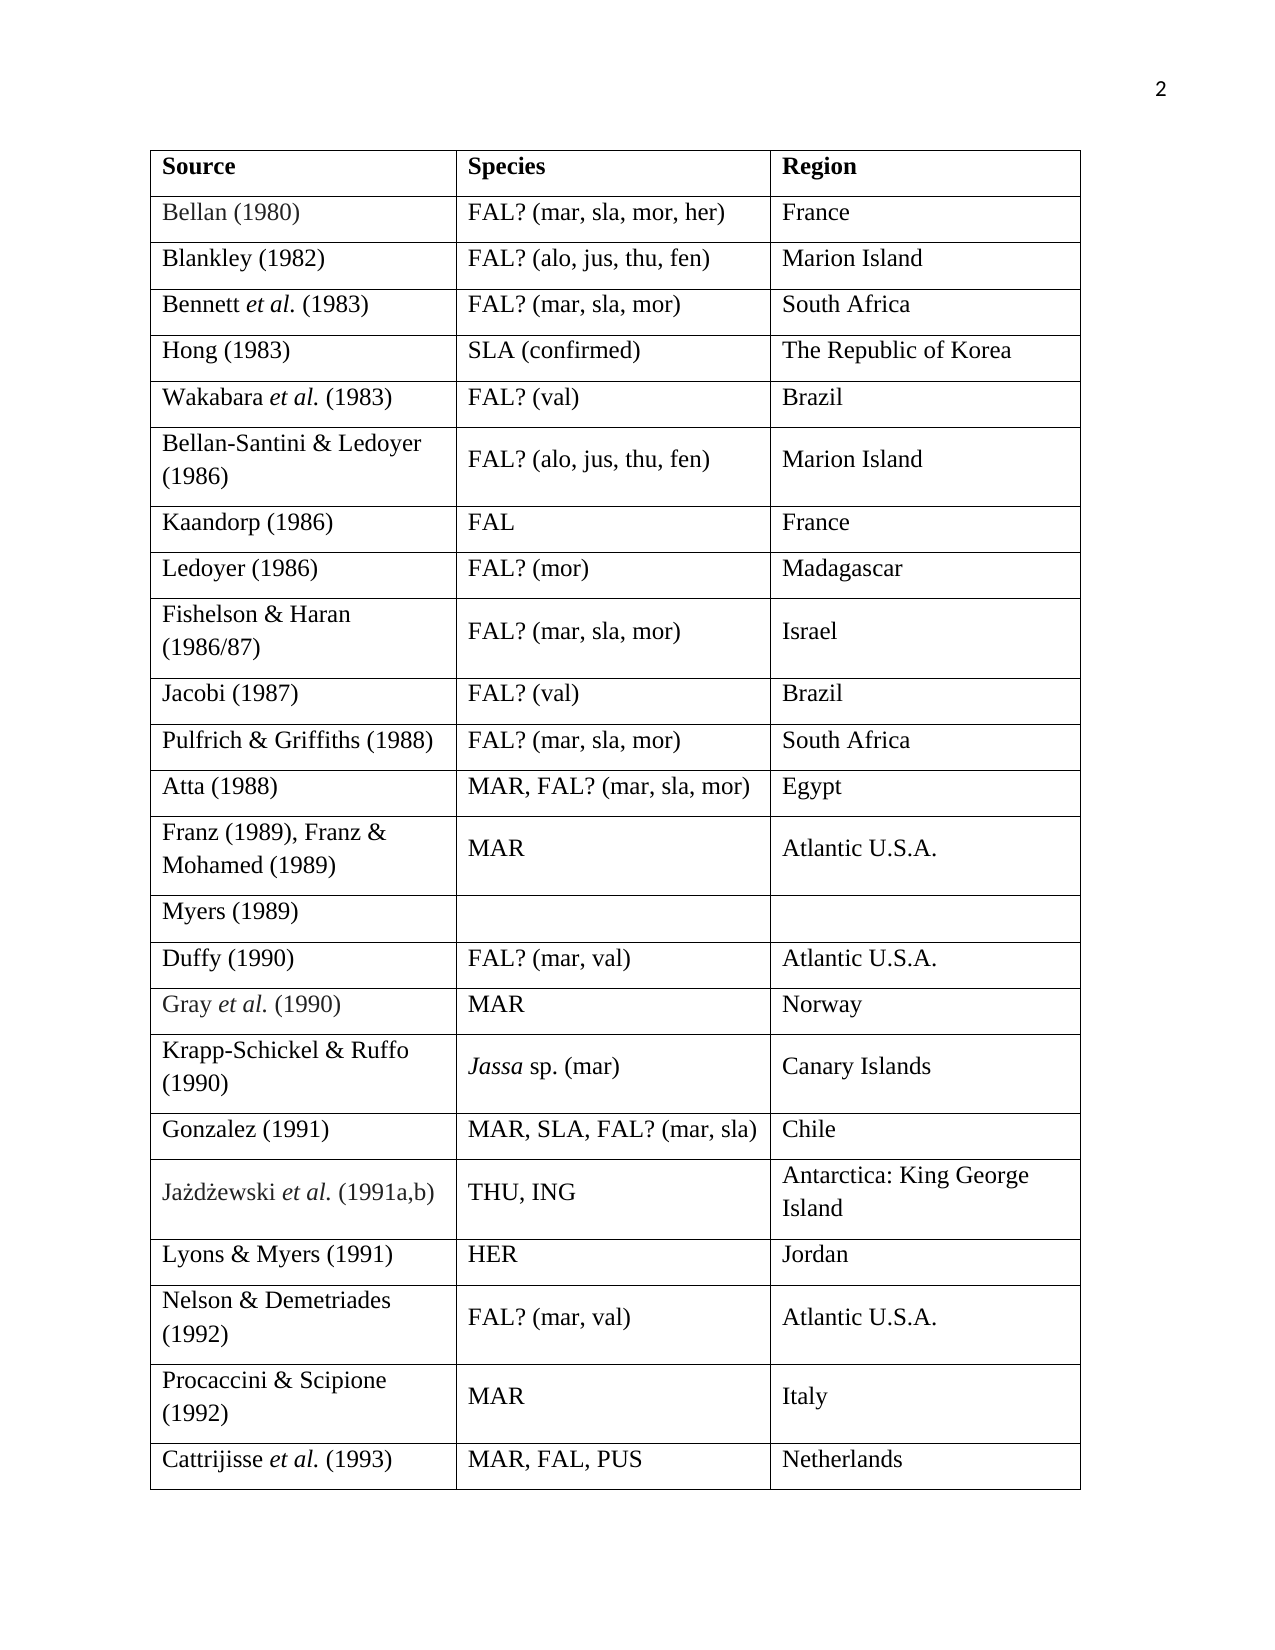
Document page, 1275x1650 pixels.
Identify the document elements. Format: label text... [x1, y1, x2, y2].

table_cell FAL? (mar, sla, mor) [457, 725, 770, 770]
table_cell Jacobi (1987) [151, 679, 456, 724]
table_cell France [771, 197, 1080, 242]
table_cell Duffy (1990) [151, 943, 456, 988]
table_cell FAL? (val) [457, 382, 770, 427]
table_cell Antarctica: King George Island [771, 1160, 1080, 1238]
table_cell Fishelson & Haran (1986/87) [151, 599, 456, 677]
table_cell MAR, SLA, FAL? (mar, sla) [457, 1114, 770, 1159]
table_cell Procaccini & Scipione (1992) [151, 1365, 456, 1443]
table_cell Canary Islands [771, 1035, 1080, 1113]
table_cell THU, ING [457, 1160, 770, 1238]
table_cell Nelson & Demetriades (1992) [151, 1286, 456, 1364]
table_cell Pulfrich & Griffiths (1988) [151, 725, 456, 770]
table_header Species [457, 151, 770, 196]
table_header Region [771, 151, 1080, 196]
table_cell Kaandorp (1986) [151, 507, 456, 552]
table_cell Ledoyer (1986) [151, 553, 456, 598]
table_cell FAL? (mor) [457, 553, 770, 598]
table_cell SLA (confirmed) [457, 336, 770, 381]
table_cell Bellan (1980) [151, 197, 456, 242]
table_cell Atta (1988) [151, 771, 456, 816]
table_cell Gray et al. (1990) [151, 989, 456, 1034]
table_cell Norway [771, 989, 1080, 1034]
table_cell MAR, FAL? (mar, sla, mor) [457, 771, 770, 816]
table_cell FAL? (mar, sla, mor) [457, 290, 770, 334]
table_cell Jażdżewski et al. (1991a,b) [151, 1160, 456, 1238]
table_cell Jordan [771, 1240, 1080, 1284]
table_cell Italy [771, 1365, 1080, 1443]
table_cell MAR, FAL, PUS [457, 1444, 770, 1489]
table_cell Wakabara et al. (1983) [151, 382, 456, 427]
table_cell FAL? (val) [457, 679, 770, 724]
table_cell FAL? (mar, val) [457, 1286, 770, 1364]
table_cell South Africa [771, 725, 1080, 770]
table_cell Myers (1989) [151, 896, 456, 942]
table_cell Madagascar [771, 553, 1080, 598]
table_cell Franz (1989), Franz & Mohamed (1989) [151, 817, 456, 895]
table_cell MAR [457, 989, 770, 1034]
table_cell Lyons & Myers (1991) [151, 1240, 456, 1284]
table_cell Atlantic U.S.A. [771, 943, 1080, 988]
table_cell Cattrijisse et al. (1993) [151, 1444, 456, 1489]
table_cell France [771, 507, 1080, 552]
table_cell Chile [771, 1114, 1080, 1159]
table_cell Marion Island [771, 243, 1080, 288]
table_cell Bennett et al. (1983) [151, 290, 456, 334]
table_cell South Africa [771, 290, 1080, 334]
table_cell FAL? (mar, val) [457, 943, 770, 988]
table_cell HER [457, 1240, 770, 1284]
table_cell Brazil [771, 679, 1080, 724]
table_cell FAL? (mar, sla, mor, her) [457, 197, 770, 242]
table_cell Krapp-Schickel & Ruffo (1990) [151, 1035, 456, 1113]
table_cell Gonzalez (1991) [151, 1114, 456, 1159]
table_cell Blankley (1982) [151, 243, 456, 288]
table_cell Jassa sp. (mar) [457, 1035, 770, 1113]
table_cell FAL [457, 507, 770, 552]
table_cell [457, 896, 770, 942]
table_cell Brazil [771, 382, 1080, 427]
table_cell Hong (1983) [151, 336, 456, 381]
table_header Source [151, 151, 456, 196]
table_cell Israel [771, 599, 1080, 677]
table_cell [771, 896, 1080, 942]
table_cell FAL? (mar, sla, mor) [457, 599, 770, 677]
table_cell Atlantic U.S.A. [771, 1286, 1080, 1364]
table_cell MAR [457, 817, 770, 895]
table_cell The Republic of Korea [771, 336, 1080, 381]
table_cell Atlantic U.S.A. [771, 817, 1080, 895]
table_cell FAL? (alo, jus, thu, fen) [457, 243, 770, 288]
table_cell MAR [457, 1365, 770, 1443]
table_cell Bellan-Santini & Ledoyer (1986) [151, 428, 456, 506]
table_cell FAL? (alo, jus, thu, fen) [457, 428, 770, 506]
table_cell Marion Island [771, 428, 1080, 506]
table_cell Egypt [771, 771, 1080, 816]
table_cell Netherlands [771, 1444, 1080, 1489]
